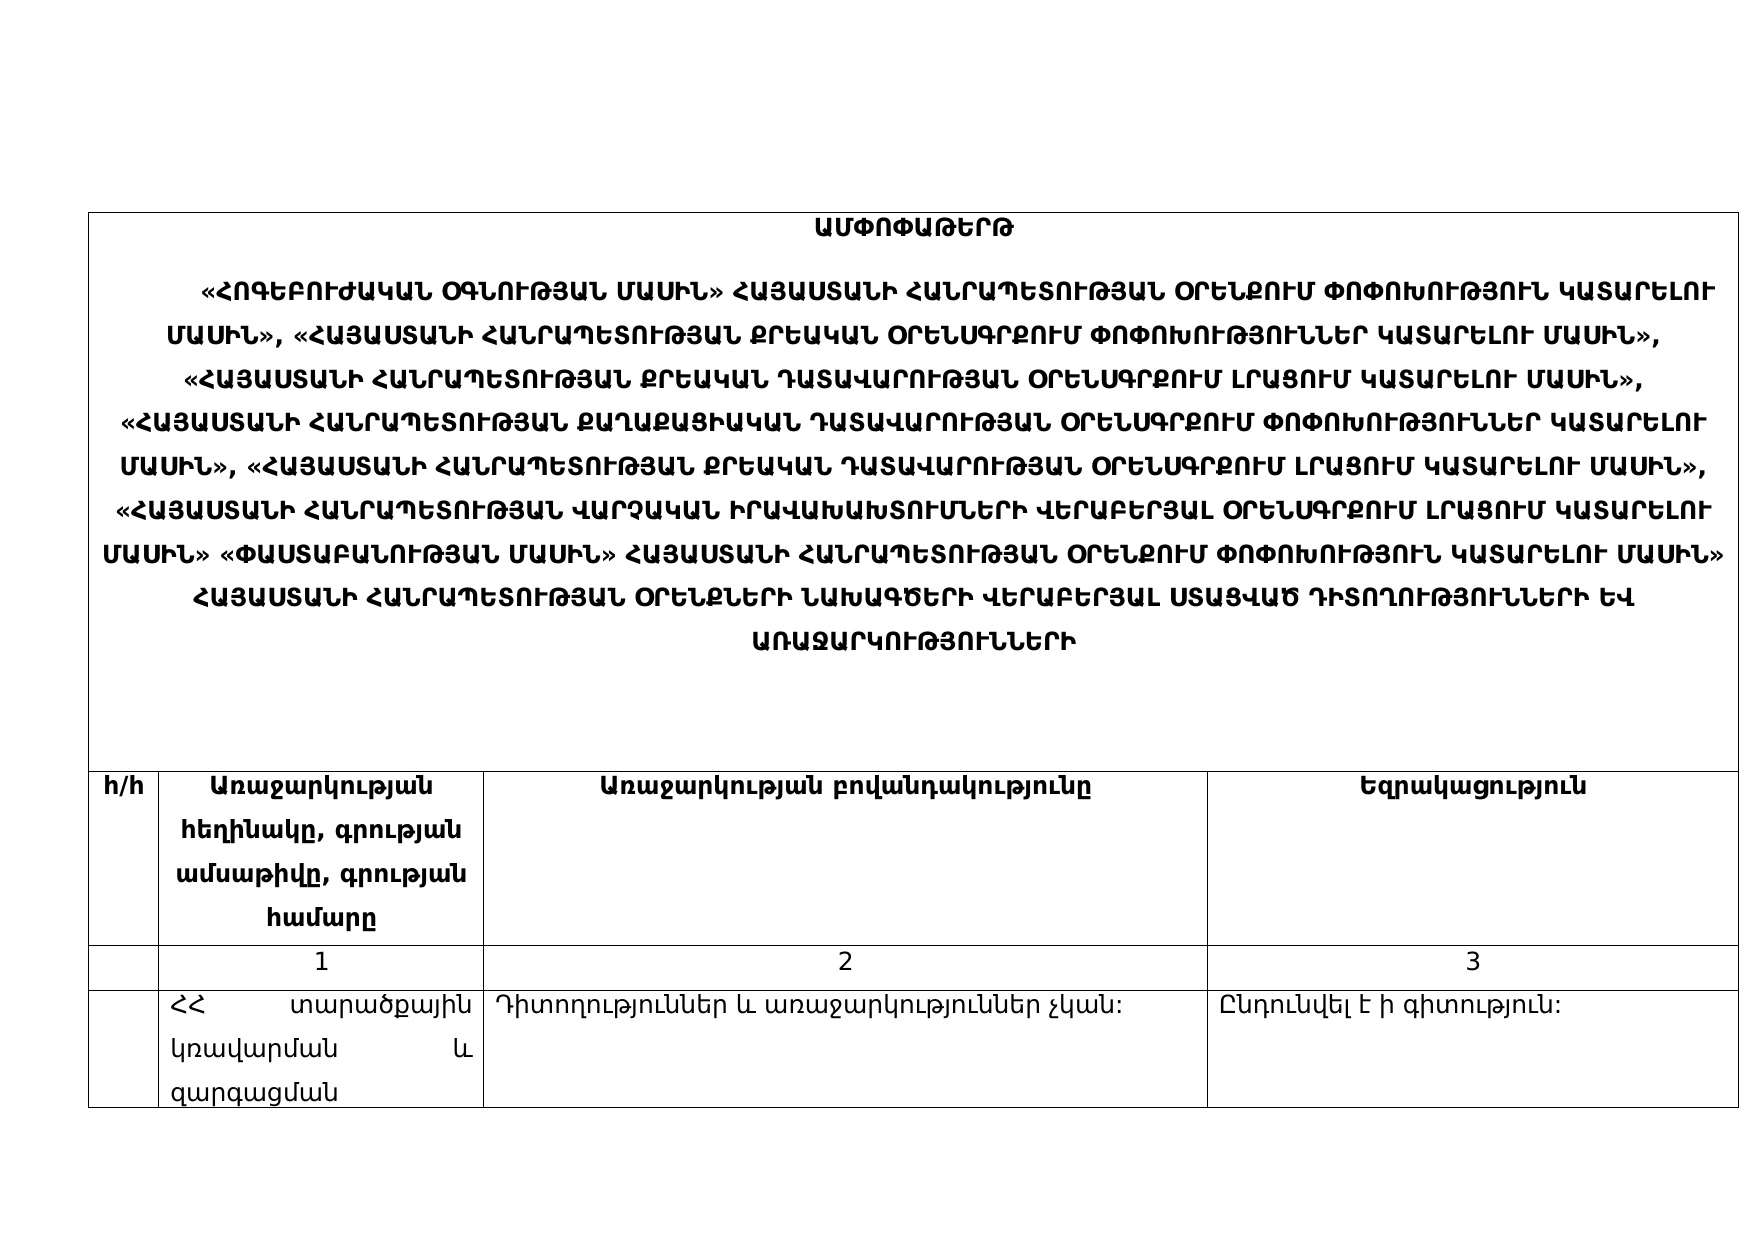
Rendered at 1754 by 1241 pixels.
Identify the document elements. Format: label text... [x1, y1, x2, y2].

table_cell Առաջարկության բովանդակությունը [484, 772, 1207, 945]
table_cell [484, 991, 1207, 1107]
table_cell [159, 991, 483, 1107]
table_header ԱՄՓՈՓԱԹԵՐԹ «ՀՈԳԵԲՈՒԺԱԿԱՆ ՕԳՆՈՒԹՅԱՆ ՄԱՍԻՆ» ՀԱՅԱՍՏԱՆԻ ՀԱՆՐԱՊԵՏՈՒԹՅԱՆ ՕՐԵՆՔՈՒՄ ՓՈՓՈԽՈՒԹՅՈՒՆ ԿԱՏԱՐԵԼՈՒ ՄԱՍԻՆ», «ՀԱՅԱՍՏԱՆԻ ՀԱՆՐԱՊԵՏՈՒԹՅԱՆ ՔՐԵԱԿԱՆ ՕՐԵՆՍԳՐՔՈՒՄ ՓՈՓՈԽՈՒԹՅՈՒՆՆԵՐ ԿԱՏԱՐԵԼՈՒ ՄԱՍԻՆ», «ՀԱՅԱՍՏԱՆԻ ՀԱՆՐԱՊԵՏՈՒԹՅԱՆ ՔՐԵԱԿԱՆ ԴԱՏԱՎԱՐՈՒԹՅԱՆ ՕՐԵՆՍԳՐՔՈՒՄ ԼՐԱՑՈՒՄ ԿԱՏԱՐԵԼՈՒ ՄԱՍԻՆ», «ՀԱՅԱՍՏԱՆԻ ՀԱՆՐԱՊԵՏՈՒԹՅԱՆ ՔԱՂԱՔԱՑԻԱԿԱՆ ԴԱՏԱՎԱՐՈՒԹՅԱՆ ՕՐԵՆՍԳՐՔՈՒՄ ՓՈՓՈԽՈՒԹՅՈՒՆՆԵՐ ԿԱՏԱՐԵԼՈՒ ՄԱՍԻՆ», «ՀԱՅԱՍՏԱՆԻ ՀԱՆՐԱՊԵՏՈՒԹՅԱՆ ՔՐԵԱԿԱՆ ԴԱՏԱՎԱՐՈՒԹՅԱՆ ՕՐԵՆՍԳՐՔՈՒՄ ԼՐԱՑՈՒՄ ԿԱՏԱՐԵԼՈՒ ՄԱՍԻՆ», «ՀԱՅԱՍՏԱՆԻ ՀԱՆՐԱՊԵՏՈՒԹՅԱՆ ՎԱՐՉԱԿԱՆ ԻՐԱՎԱԽԱԽՏՈՒՄՆԵՐԻ ՎԵՐԱԲԵՐՅԱԼ ՕՐԵՆՍԳՐՔՈՒՄ ԼՐԱՑՈՒՄ ԿԱՏԱՐԵԼՈՒ ՄԱՍԻՆ» «ՓԱՍՏԱԲԱՆՈՒԹՅԱՆ ՄԱՍԻՆ» ՀԱՅԱՍՏԱՆԻ ՀԱՆՐԱՊԵՏՈՒԹՅԱՆ ՕՐԵՆՔՈՒՄ ՓՈՓՈԽՈՒԹՅՈՒՆ ԿԱՏԱՐԵԼՈՒ ՄԱՍԻՆ» ՀԱՅԱՍՏԱՆԻ ՀԱՆՐԱՊԵՏՈՒԹՅԱՆ ՕՐԵՆՔՆԵՐԻ ՆԱԽԱԳԾԵՐԻ ՎԵՐԱԲԵՐՅԱԼ ՍՏԱՑՎԱԾ ԴԻՏՈՂՈՒԹՅՈՒՆՆԵՐԻ ԵՎ առաջարկությունների [89, 213, 1738, 771]
table_cell Եզրակացություն [1208, 772, 1738, 945]
table_cell [89, 946, 158, 989]
table_cell 1 [159, 946, 483, 989]
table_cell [1208, 991, 1738, 1107]
table_cell [89, 991, 158, 1107]
table_cell Առաջարկության հեղինակը, գրության ամսաթիվը, գրության համարը [159, 772, 483, 945]
table_cell 3 [1208, 946, 1738, 989]
table_cell 2 [484, 946, 1207, 989]
table_cell հ/հ [89, 772, 158, 945]
